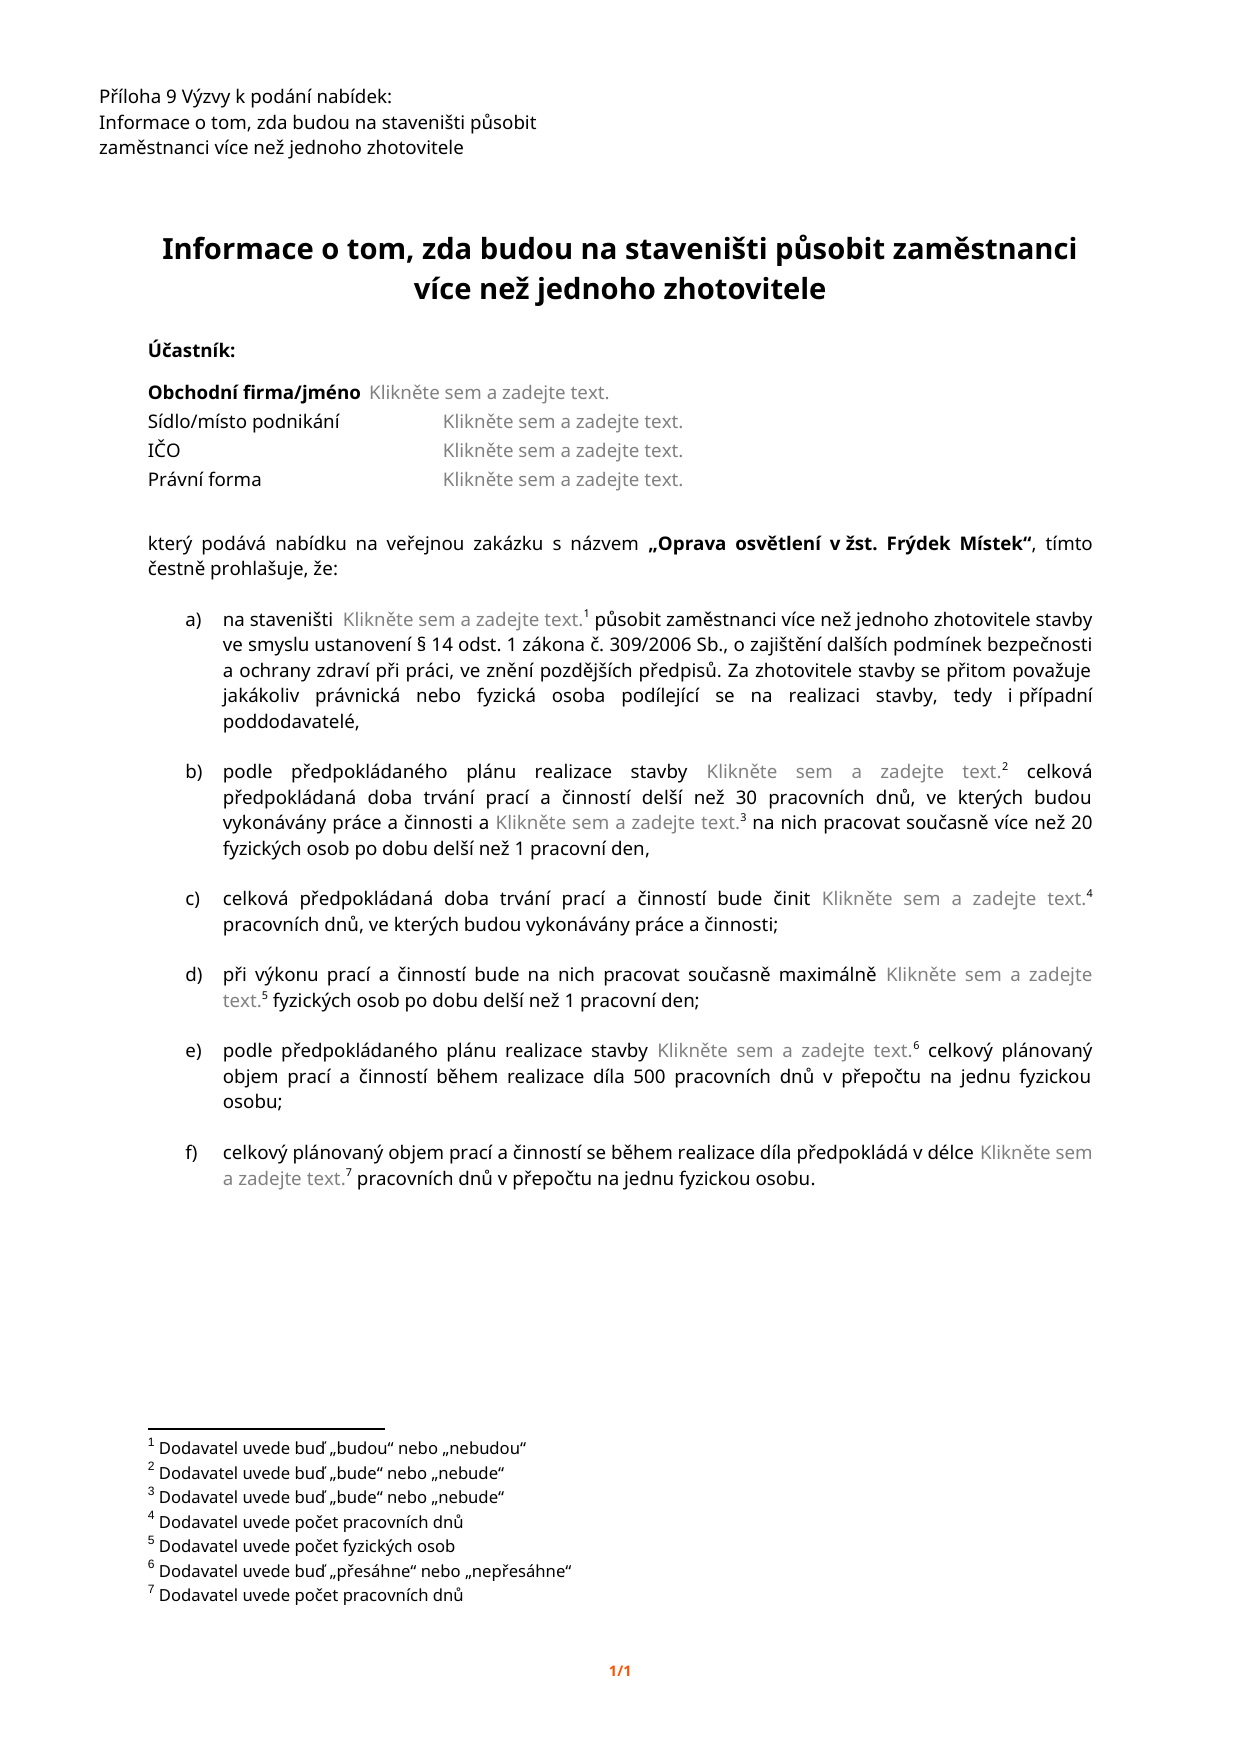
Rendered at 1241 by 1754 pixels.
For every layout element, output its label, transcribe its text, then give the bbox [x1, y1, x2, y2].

text který podává nabídku na veřejnou zakázku s názvem „Oprava osvětlení v žst. Frýdek Místek“, tímto čestně prohlašuje, že: [148, 530, 1093, 581]
list při výkonu prací a činností bude na nich pracovat současně maximálně fyzických osob po dobu delší než 1 pracovní den; [185, 962, 1093, 1013]
text IČO [148, 434, 1093, 463]
list podle předpokládaného plánu realizace stavby celkový plánovaný objem prací a činností během realizace díla 500 pracovních dnů v přepočtu na jednu fyzickou osobu; [185, 1038, 1093, 1114]
text Právní forma [148, 463, 1093, 492]
text Obchodní firma/jméno [148, 376, 1093, 405]
text Účastník: [148, 333, 1093, 364]
list na staveništi působit zaměstnanci více než jednoho zhotovitele stavby ve smyslu ustanovení § 14 odst. 1 zákona č. 309/2006 Sb., o zajištění dalších podmínek bezpečnosti a ochrany zdraví při práci, ve znění pozdějších předpisů. Za zhotovitele stavby se přitom považuje jakákoliv právnická nebo fyzická osoba podílející se na realizaci stavby, tedy i případní poddodavatelé, [185, 606, 1093, 734]
list celkový plánovaný objem prací a činností se během realizace díla předpokládá v délce pracovních dnů v přepočtu na jednu fyzickou osobu. [185, 1139, 1093, 1190]
title Informace o tom, zda budou na staveništi působit zaměstnanci více než jednoho zhotovitele [148, 228, 1093, 308]
text Sídlo/místo podnikání [148, 405, 1093, 434]
list celková předpokládaná doba trvání prací a činností bude činit pracovních dnů, ve kterých budou vykonávány práce a činnosti; [185, 886, 1093, 937]
list podle předpokládaného plánu realizace stavby celková předpokládaná doba trvání prací a činností delší než 30 pracovních dnů, ve kterých budou vykonávány práce a činnosti a na nich pracovat současně více než 20 fyzických osob po dobu delší než 1 pracovní den, [185, 759, 1093, 861]
